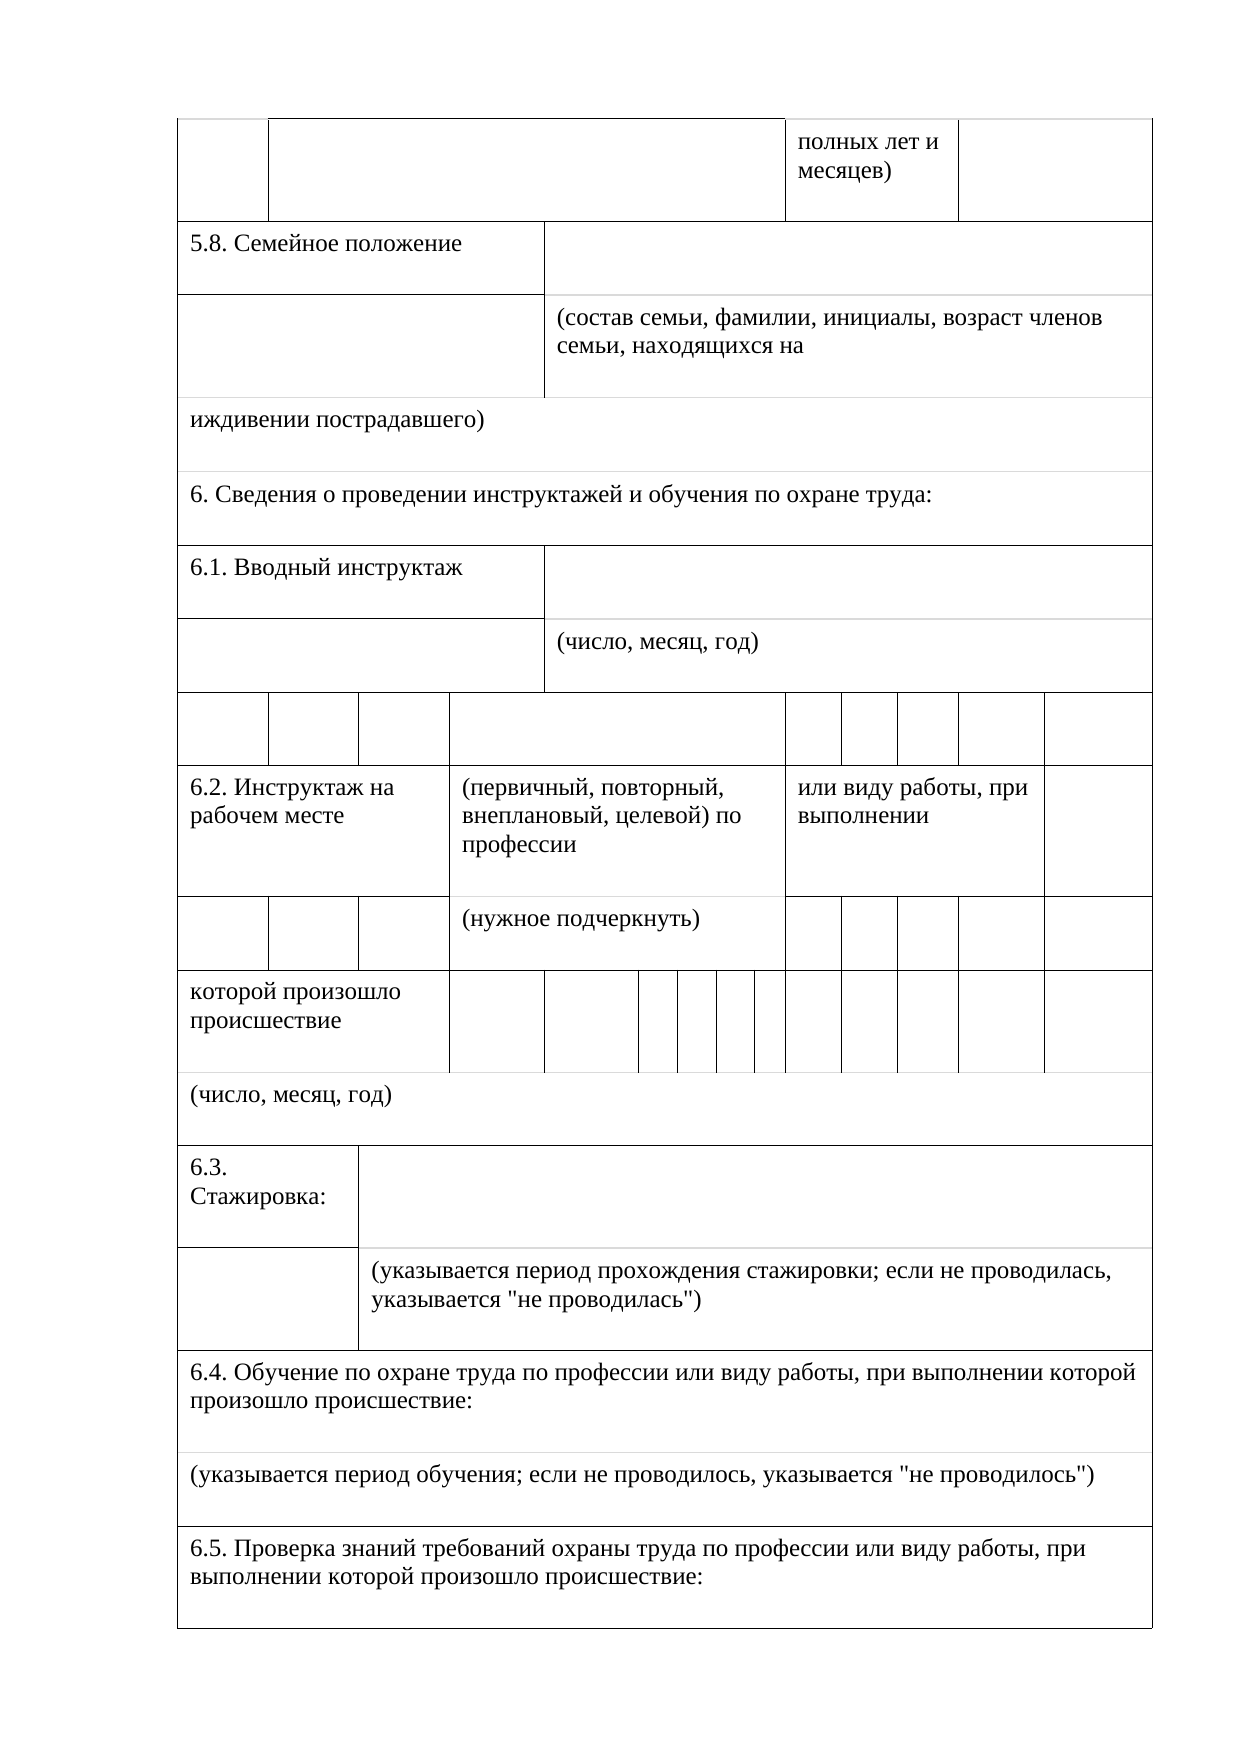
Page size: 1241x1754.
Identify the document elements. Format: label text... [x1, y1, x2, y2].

table_cell [359, 1146, 1152, 1247]
table_cell [959, 120, 1152, 221]
table_cell 6.3. Стажировка: [178, 1146, 358, 1247]
table_cell [755, 971, 785, 1071]
table_cell [178, 120, 268, 221]
table_cell [842, 971, 897, 1071]
table_cell (указывается период обучения; если не проводилось, указывается "не проводилось") [178, 1453, 1152, 1526]
table_cell [359, 897, 449, 969]
table_cell [786, 897, 841, 969]
table_cell [450, 971, 544, 1071]
table_cell [178, 295, 544, 397]
table_cell или виду работы, при выполнении [786, 766, 1044, 896]
table_cell (первичный, повторный, внеплановый, целевой) по профессии [450, 766, 785, 896]
table_cell 6.1. Вводный инструктаж [178, 546, 544, 618]
table_cell (состав семьи, фамилии, инициалы, возраст членов семьи, находящихся на [545, 296, 1152, 397]
table_cell [898, 693, 958, 765]
table_cell [269, 119, 785, 221]
table_cell [786, 971, 841, 1071]
table_cell [269, 693, 358, 765]
table_cell 6. Сведения о проведении инструктажей и обучения по охране труда: [178, 472, 1152, 545]
table_cell [786, 693, 841, 765]
table_cell [1045, 693, 1152, 765]
table_cell [639, 971, 677, 1071]
table_cell [450, 693, 785, 765]
table_cell которой произошло происшествие [178, 971, 449, 1071]
table_cell [717, 971, 754, 1071]
table_cell [1045, 971, 1152, 1071]
table_cell [959, 971, 1044, 1071]
table_cell [178, 1248, 358, 1350]
table_cell [1045, 766, 1152, 896]
table_cell [678, 971, 716, 1071]
table_cell 6.5. Проверка знаний требований охраны труда по профессии или виду работы, при выполнении которой произошло происшествие: [178, 1527, 1152, 1628]
table_cell [959, 693, 1044, 765]
table_cell иждивении пострадавшего) [178, 398, 1152, 471]
table_cell [545, 971, 638, 1071]
table_cell (указывается период прохождения стажировки; если не проводилась, указывается "не проводилась") [359, 1249, 1152, 1350]
table_cell [1045, 897, 1152, 969]
table_cell [545, 222, 1152, 294]
table_cell [842, 897, 897, 969]
table_cell 6.2. Инструктаж на рабочем месте [178, 766, 449, 896]
table_cell [545, 546, 1152, 618]
table_cell 6.4. Обучение по охране труда по профессии или виду работы, при выполнении которой произошло происшествие: [178, 1351, 1152, 1452]
table_cell (число, месяц, год) [545, 620, 1152, 692]
table_cell (число, месяц, год) [178, 1073, 1152, 1145]
table_cell [178, 897, 268, 969]
table_cell [178, 619, 544, 692]
table_cell [898, 897, 958, 969]
table_cell 5.8. Семейное положение [178, 222, 544, 294]
table_cell [178, 693, 268, 765]
table_cell (нужное подчеркнуть) [450, 897, 785, 969]
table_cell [786, 120, 958, 221]
table_cell [959, 897, 1044, 969]
table_cell [898, 971, 958, 1071]
table_cell [359, 693, 449, 765]
table_cell [269, 897, 358, 969]
table_cell [842, 693, 897, 765]
